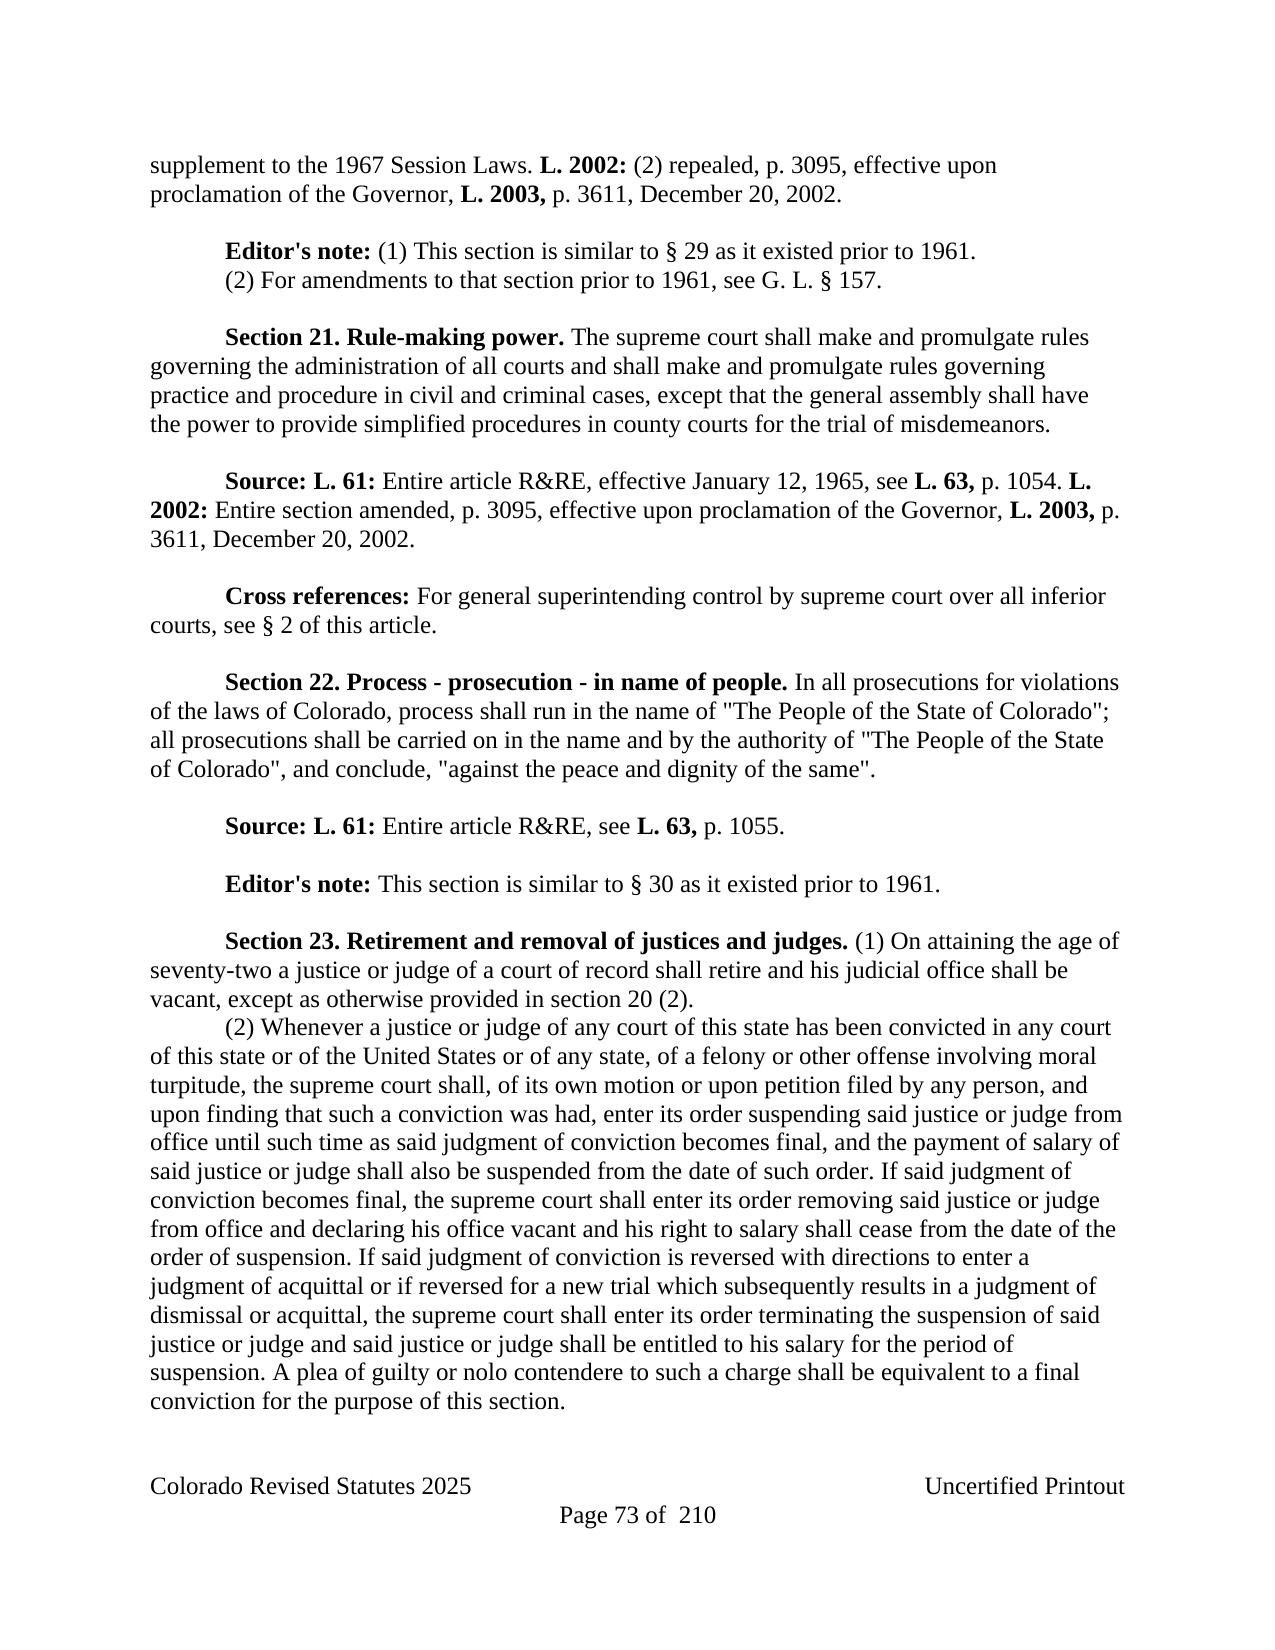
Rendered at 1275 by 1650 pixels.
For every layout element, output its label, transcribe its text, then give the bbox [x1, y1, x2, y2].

text Section 23. Retirement and removal of justices and judges. (1) On attaining the age of seventy-two a justice or judge of a court of record shall retire and his judicial office shall be vacant, except as otherwise provided in section 20 (2). [150, 926, 1125, 1012]
text (2) Whenever a justice or judge of any court of this state has been convicted in any court of this state or of the United States or of any state, of a felony or other offense involving moral turpitude, the supreme court shall, of its own motion or upon petition filed by any person, and upon finding that such a conviction was had, enter its order suspending said justice or judge from office until such time as said judgment of conviction becomes final, and the payment of salary of said justice or judge shall also be suspended from the date of such order. If said judgment of conviction becomes final, the supreme court shall enter its order removing said justice or judge from office and declaring his office vacant and his right to salary shall cease from the date of the order of suspension. If said judgment of conviction is reversed with directions to enter a judgment of acquittal or if reversed for a new trial which subsequently results in a judgment of dismissal or acquittal, the supreme court shall enter its order terminating the suspension of said justice or judge and said justice or judge shall be entitled to his salary for the period of suspension. A plea of guilty or nolo contendere to such a charge shall be equivalent to a final conviction for the purpose of this section. [150, 1012, 1125, 1415]
text Editor's note: This section is similar to § 30 as it existed prior to 1961. [150, 869, 1125, 897]
text (2) For amendments to that section prior to 1961, see G. L. § 157. [150, 265, 1125, 294]
text Section 22. Process - prosecution - in name of people. In all prosecutions for violations of the laws of Colorado, process shall run in the name of "The People of the State of Colorado"; all prosecutions shall be carried on in the name and by the authority of "The People of the State of Colorado", and conclude, "against the peace and dignity of the same". [150, 667, 1125, 782]
text Cross references: For general superintending control by supreme court over all inferior courts, see § 2 of this article. [150, 581, 1125, 639]
text Editor's note: (1) This section is similar to § 29 as it existed prior to 1961. [150, 236, 1125, 265]
text Source: L. 61: Entire article R&RE, effective January 12, 1965, see L. 63, p. 1054. L. 2002: Entire section amended, p. 3095, effective upon proclamation of the Governor, L. 2003, p. 3611, December 20, 2002. [150, 466, 1125, 552]
text Source: L. 61: Entire article R&RE, see L. 63, p. 1055. [150, 811, 1125, 840]
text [150, 150, 1125, 207]
text Section 21. Rule-making power. The supreme court shall make and promulgate rules governing the administration of all courts and shall make and promulgate rules governing practice and procedure in civil and criminal cases, except that the general assembly shall have the power to provide simplified procedures in county courts for the trial of misdemeanors. [150, 322, 1125, 437]
